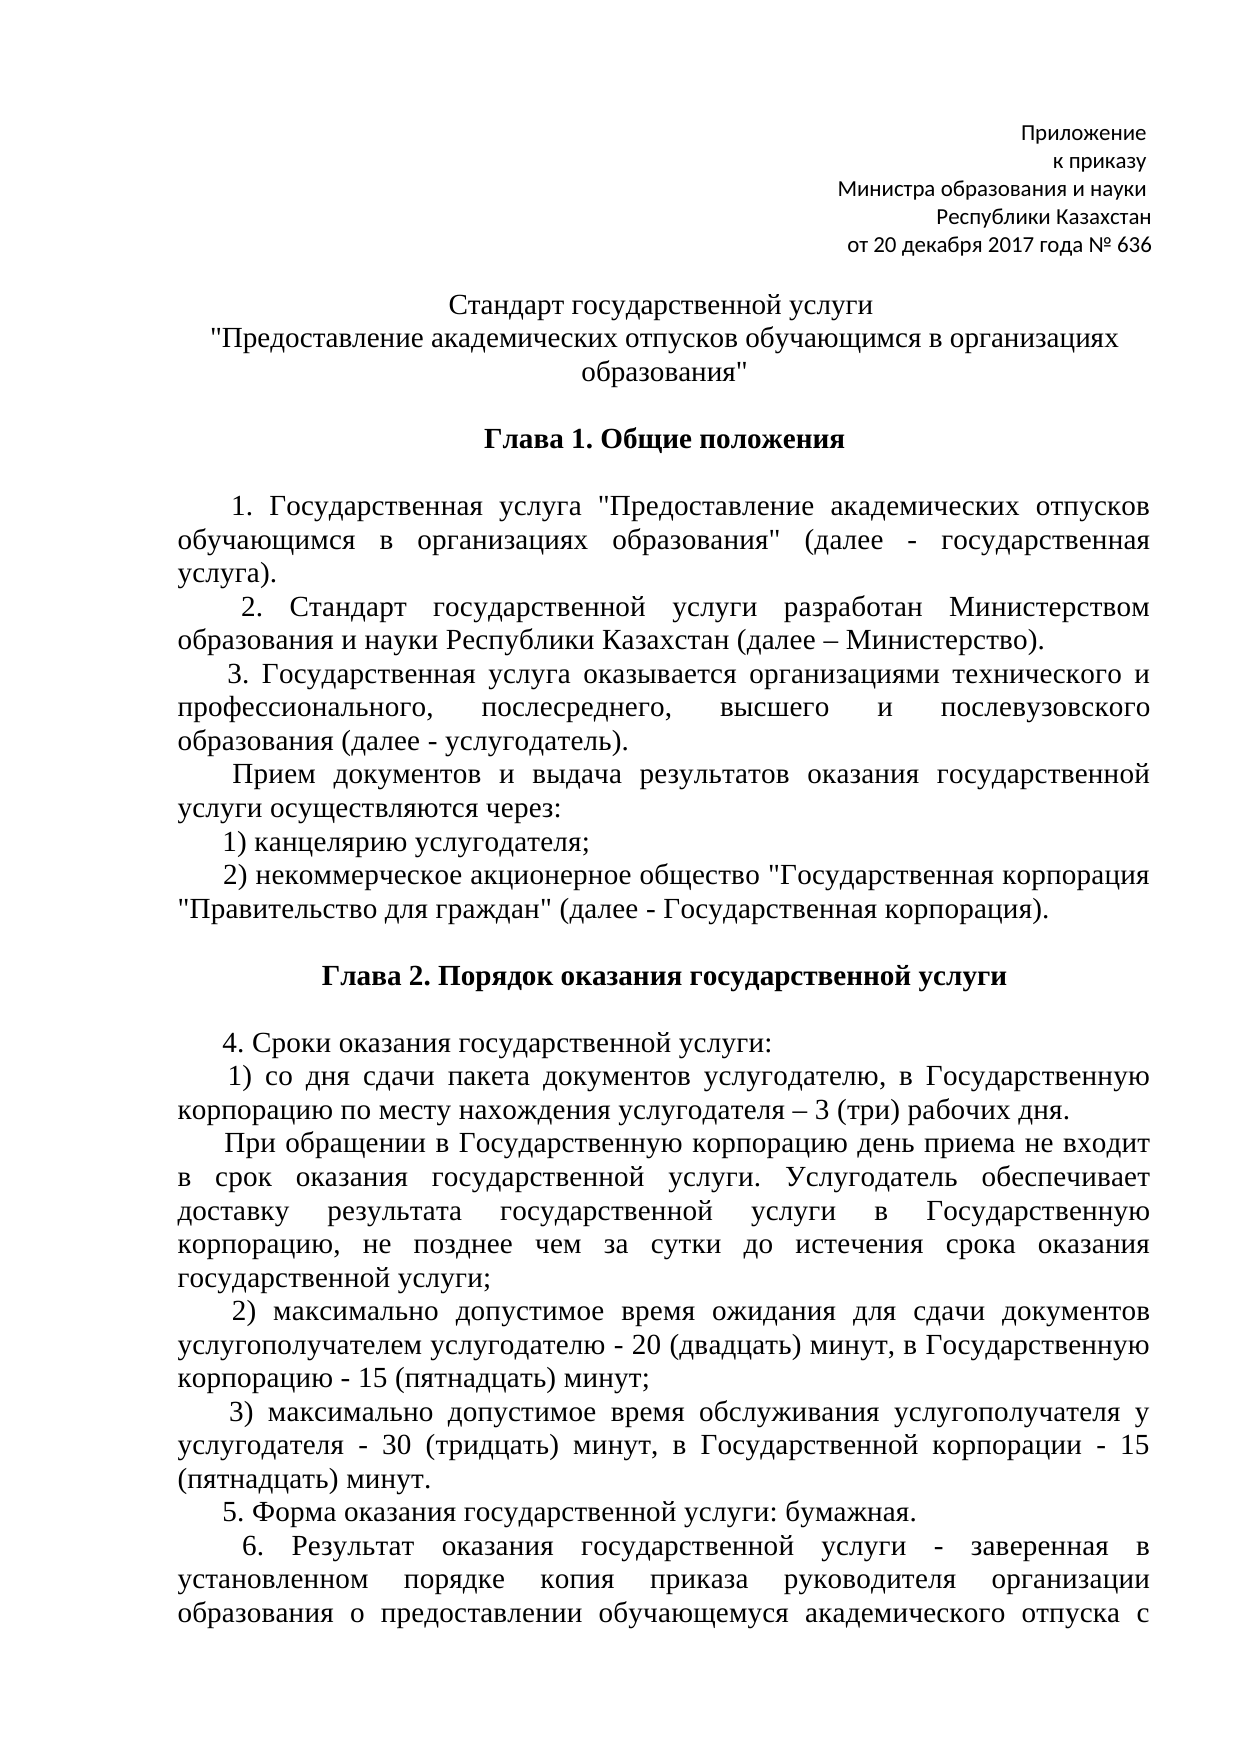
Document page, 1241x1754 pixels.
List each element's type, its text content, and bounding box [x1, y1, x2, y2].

text 2) некоммерческое акционерное общество "Государственная корпорация "Правительство для граждан" (далее - Государственная корпорация). [177, 857, 1152, 924]
text 1) канцелярию услугодателя; [177, 824, 1152, 857]
text Прием документов и выдача результатов оказания государственной услуги осуществляются через: [177, 757, 1152, 824]
text 1. Государственная услуга "Предоставление академических отпусков обучающимся в организациях образования" (далее - государственная услуга). [177, 488, 1152, 589]
text 5. Форма оказания государственной услуги: бумажная. [177, 1494, 1152, 1528]
text 3. Государственная услуга оказывается организациями технического и профессионального, послесреднего, высшего и послевузовского образования (далее - услугодатель). [177, 656, 1152, 757]
text 2) максимально допустимое время ожидания для сдачи документов услугополучателем услугодателю - 20 (двадцать) минут, в Государственную корпорацию - 15 (пятнадцать) минут; [177, 1293, 1152, 1394]
text 1) со дня сдачи пакета документов услугодателю, в Государственную корпорацию по месту нахождения услугодателя – 3 (три) рабочих дня. [177, 1058, 1152, 1126]
text Приложение к приказу Министра образования и науки Республики Казахстан от 20 декабря 2017 года № 636 [177, 118, 1053, 258]
text Стандарт государственной услуги "Предоставление академических отпусков обучающимся в организациях образования" [177, 287, 1152, 388]
text При обращении в Государственную корпорацию день приема не входит в срок оказания государственной услуги. Услугодатель обеспечивает доставку результата государственной услуги в Государственную корпорацию, не позднее чем за сутки до истечения срока оказания государственной услуги; [177, 1126, 1152, 1293]
text 2. Стандарт государственной услуги разработан Министерством образования и науки Республики Казахстан (далее – Министерство). [177, 589, 1152, 656]
text 3) максимально допустимое время обслуживания услугополучателя у услугодателя - 30 (тридцать) минут, в Государственной корпорации - 15 (пятнадцать) минут. [177, 1394, 1152, 1494]
text 4. Сроки оказания государственной услуги: [177, 1025, 1152, 1058]
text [177, 1528, 1152, 1629]
text Глава 1. Общие положения [177, 421, 1152, 455]
text Глава 2. Порядок оказания государственной услуги [177, 958, 1152, 991]
